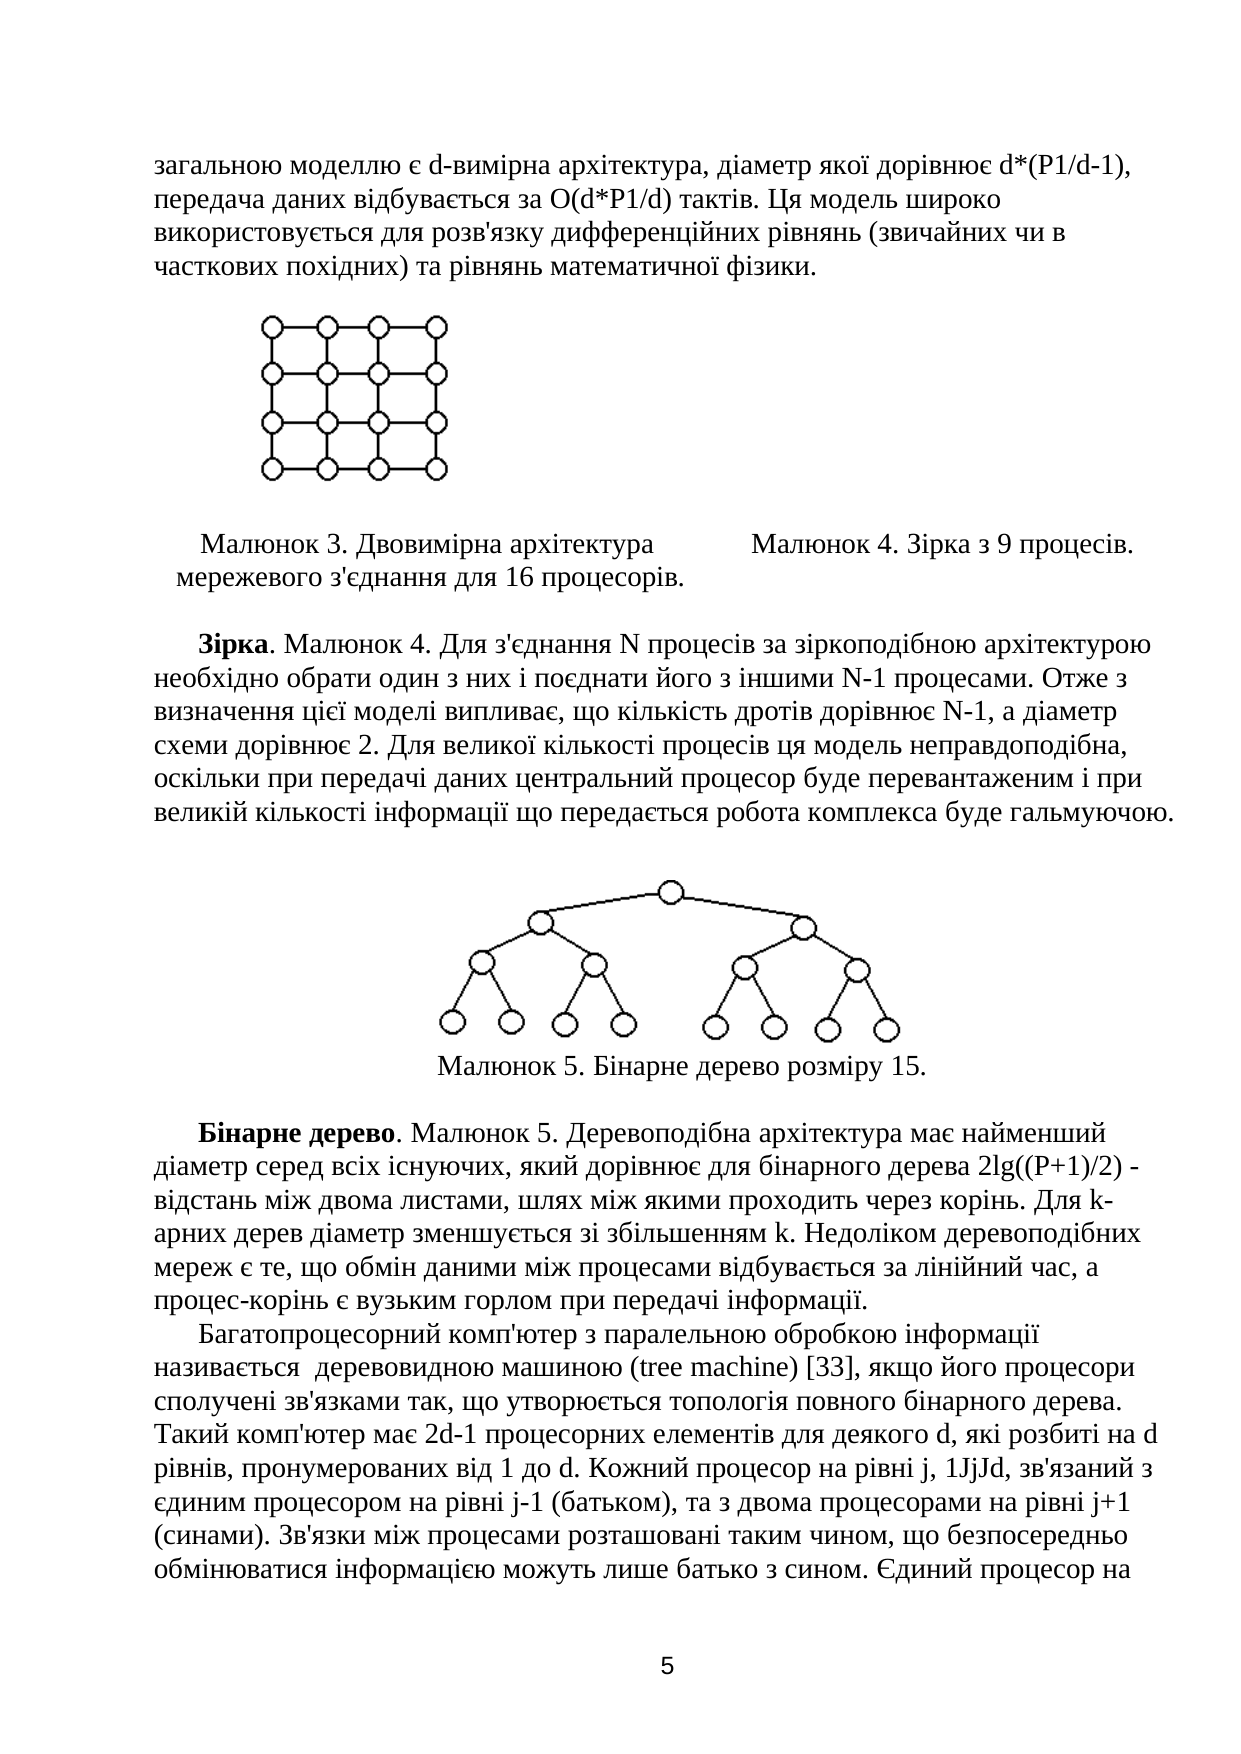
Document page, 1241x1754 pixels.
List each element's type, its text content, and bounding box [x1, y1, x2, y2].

text мережевого з'єднання для 16 процесорів. [153, 559, 1181, 593]
text Малюнок 3. Двовимірна архітектура Малюнок 4. Зірка з 9 процесів. [153, 526, 1181, 559]
picture [428, 880, 913, 1048]
text Зірка. Малюнок 4. Для з'єднання N процесів за зіркоподібною архітектурою необхідно обрати один з них і поєднати його з іншими N-1 процесами. Отже з визначення цієї моделі випливає, що кількість дротів дорівнює N-1, а діаметр схеми дорівнює 2. Для великої кількості процесів ця модель неправдоподібна, оскільки при передачі даних центральний процесор буде перевантаженим і при великій кількості інформації що передається робота комплекса буде гальмуючою. [153, 627, 1181, 828]
picture [251, 310, 460, 493]
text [153, 1316, 1181, 1584]
text Бінарне дерево. Малюнок 5. Деревоподібна архітектура має найменший діаметр серед всіх існуючих, який дорівнює для бінарного дерева 2lg((P+1)/2) - відстань між двома листами, шлях між якими проходить через корінь. Для k-арних дерев діаметр зменшується зі збільшенням k. Недоліком деревоподібних мереж є те, що обмін даними між процесами відбувається за лінійний час, а процес-корінь є вузьким горлом при передачі інформації. [153, 1115, 1181, 1316]
